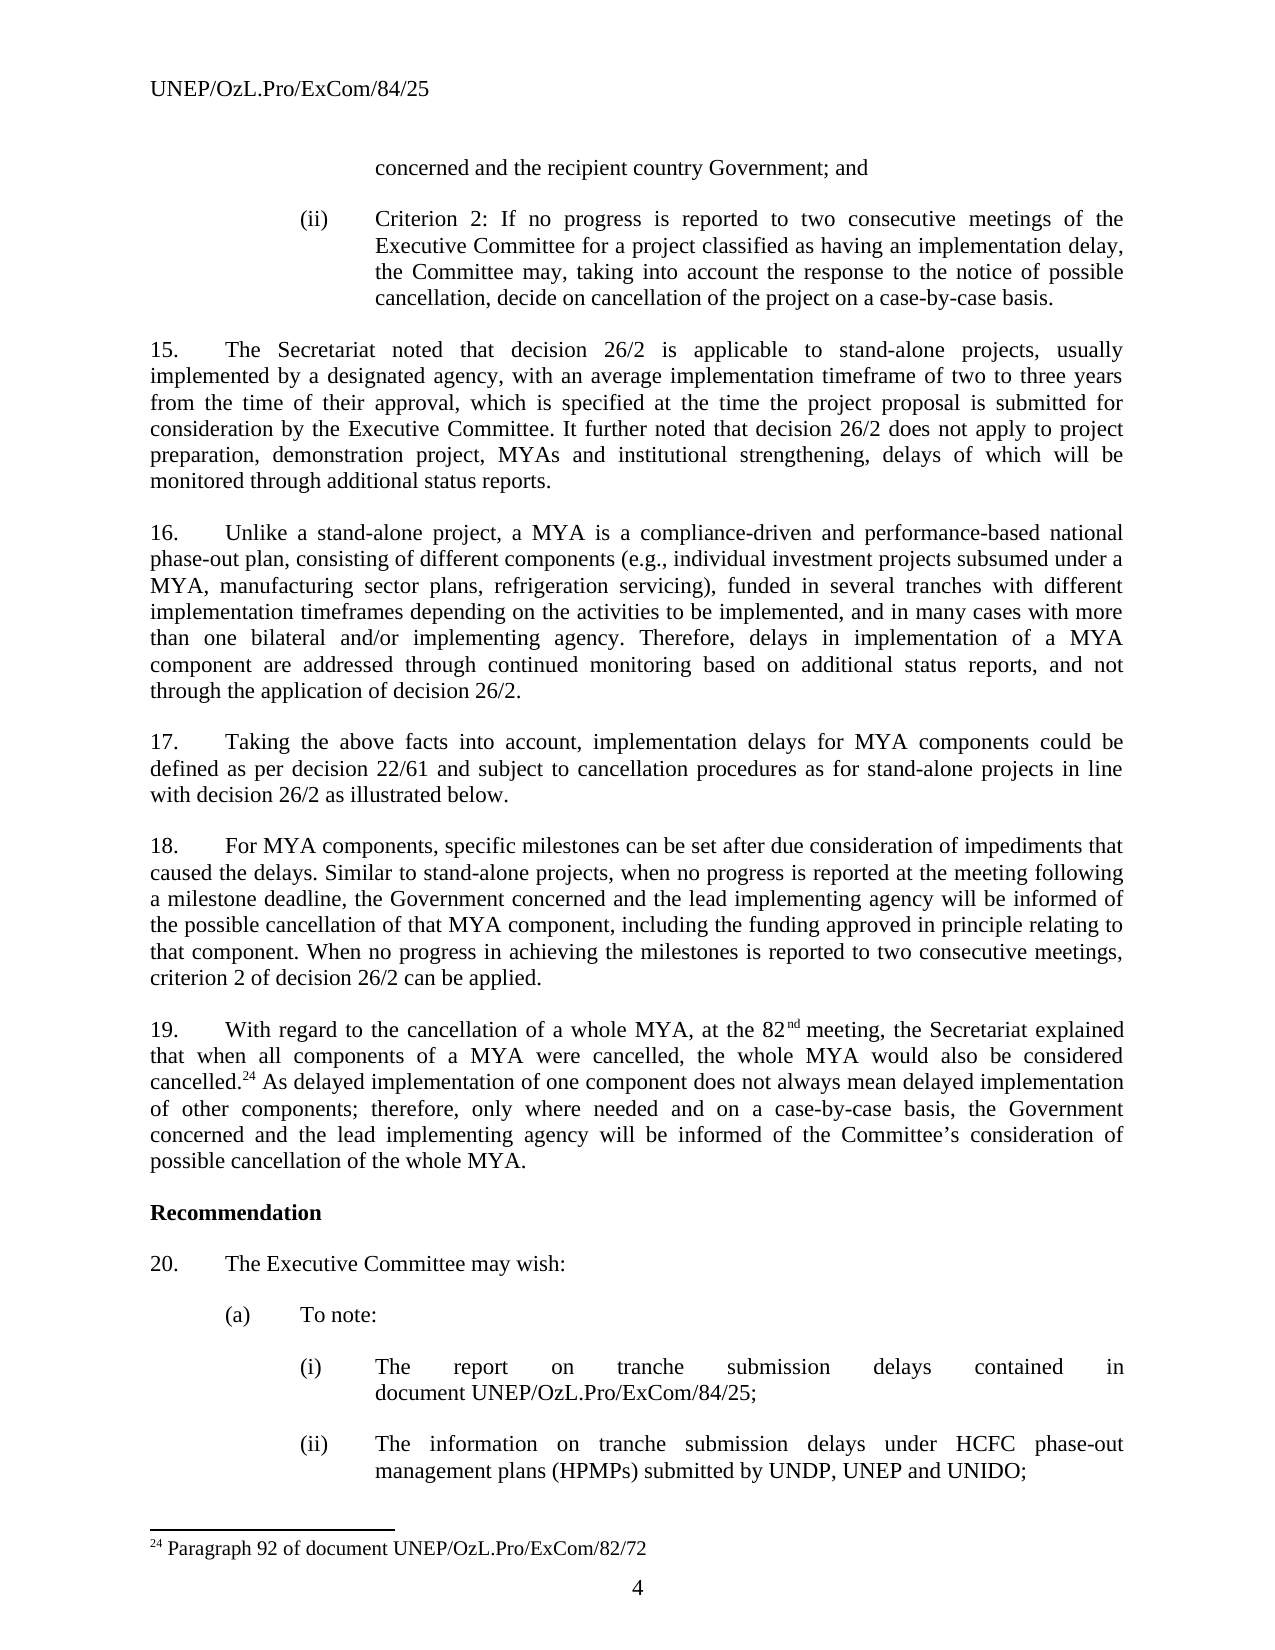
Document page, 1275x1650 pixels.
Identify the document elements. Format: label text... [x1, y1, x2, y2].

subtitle Taking the above facts into account, implementation delays for MYA components could be defined as per decision 22/61 and subject to cancellation procedures as for stand-alone projects in line with decision 26/2 as illustrated below. [150, 728, 1125, 807]
subtitle The information on tranche submission delays under HCFC phase-out management plans (HPMPs) submitted by UNDP, UNEP and UNIDO; [300, 1431, 1125, 1483]
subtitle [300, 154, 1125, 180]
subtitle Unlike a stand-alone project, a MYA is a compliance-driven and performance-based national phase-out plan, consisting of different components (e.g., individual investment projects subsumed under a MYA, manufacturing sector plans, refrigeration servicing), funded in several tranches with different implementation timeframes depending on the activities to be implemented, and in many cases with more than one bilateral and/or implementing agency. Therefore, delays in implementation of a MYA component are addressed through continued monitoring based on additional status reports, and not through the application of decision 26/2. [150, 519, 1125, 703]
subtitle The Executive Committee may wish: [150, 1250, 1125, 1276]
subtitle With regard to the cancellation of a whole MYA, at the 82nd meeting, the Secretariat explained that when all components of a MYA were cancelled, the whole MYA would also be considered cancelled. As delayed implementation of one component does not always mean delayed implementation of other components; therefore, only where needed and on a case-by-case basis, the Government concerned and the lead implementing agency will be informed of the Committee’s consideration of possible cancellation of the whole MYA. [150, 1016, 1125, 1174]
subtitle The report on tranche submission delays contained in document UNEP/OzL.Pro/ExCom/84/25; [300, 1353, 1125, 1406]
subtitle For MYA components, specific milestones can be set after due consideration of impediments that caused the delays. Similar to stand-alone projects, when no progress is reported at the meeting following a milestone deadline, the Government concerned and the lead implementing agency will be informed of the possible cancellation of that MYA component, including the funding approved in principle relating to that component. When no progress in achieving the milestones is reported to two consecutive meetings, criterion 2 of decision 26/2 can be applied. [150, 832, 1125, 991]
subtitle The Secretariat noted that decision 26/2 is applicable to stand-alone projects, usually implemented by a designated agency, with an average implementation timeframe of two to three years from the time of their approval, which is specified at the time the project proposal is submitted for consideration by the Executive Committee. It further noted that decision 26/2 does not apply to project preparation, demonstration project, MYAs and institutional strengthening, delays of which will be monitored through additional status reports. [150, 336, 1125, 494]
subtitle Criterion 2: If no progress is reported to two consecutive meetings of the Executive Committee for a project classified as having an implementation delay, the Committee may, taking into account the response to the notice of possible cancellation, decide on cancellation of the project on a case-by-case basis. [300, 205, 1125, 311]
subtitle Recommendation [150, 1199, 1125, 1225]
subtitle To note: [225, 1301, 1125, 1328]
